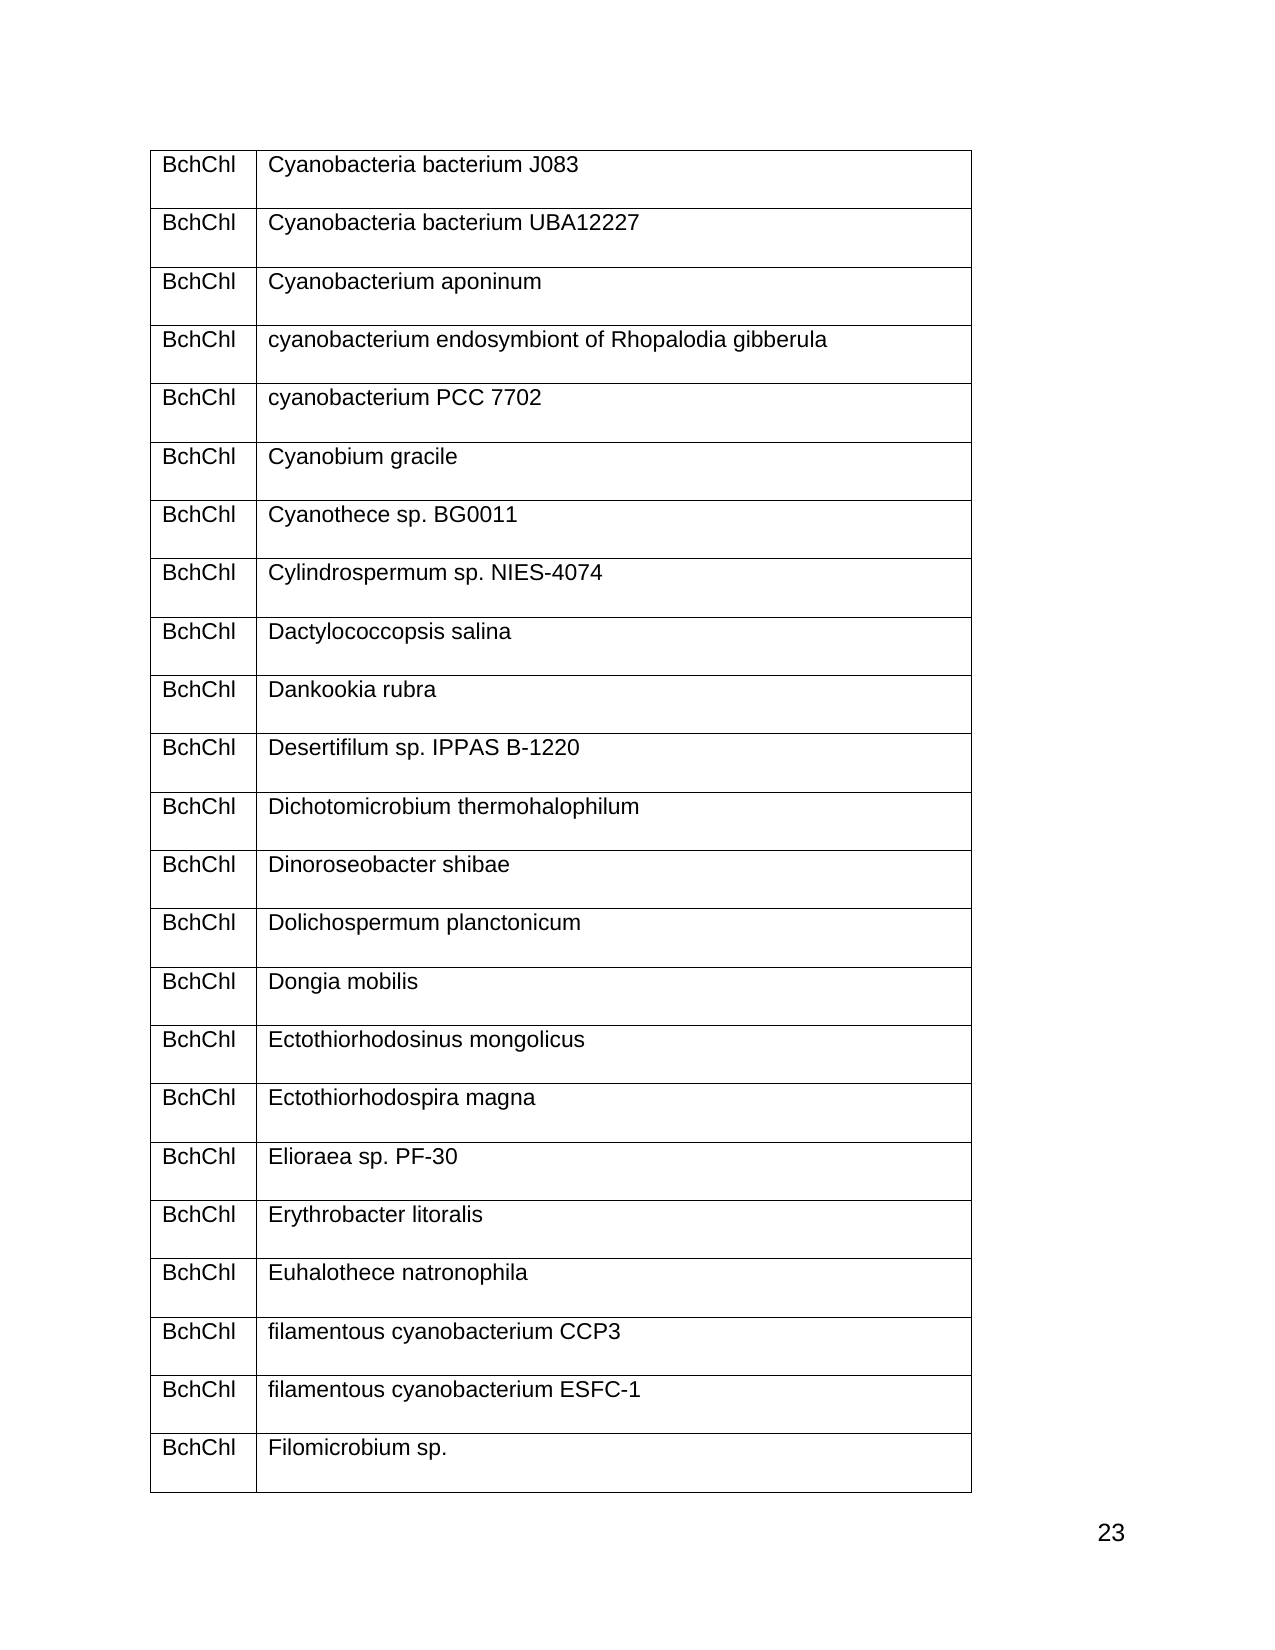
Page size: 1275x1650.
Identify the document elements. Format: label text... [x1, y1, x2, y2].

table_cell BchChl [151, 443, 256, 500]
table_cell filamentous cyanobacterium CCP3 [257, 1318, 971, 1375]
table_cell BchChl [151, 151, 256, 208]
table_cell Cyanothece sp. BG0011 [257, 501, 971, 558]
table_cell Dinoroseobacter shibae [257, 851, 971, 908]
table_cell BchChl [151, 793, 256, 850]
table_cell Elioraea sp. PF-30 [257, 1143, 971, 1200]
table_cell Desertifilum sp. IPPAS B-1220 [257, 734, 971, 792]
table_cell BchChl [151, 676, 256, 733]
table_cell BchChl [151, 968, 256, 1025]
table_cell Cyanobacterium aponinum [257, 268, 971, 325]
table_cell BchChl [151, 1143, 256, 1200]
table_cell BchChl [151, 559, 256, 617]
table_cell BchChl [151, 1026, 256, 1083]
table_cell BchChl [151, 734, 256, 792]
table_cell BchChl [151, 384, 256, 442]
table_cell BchChl [151, 1434, 256, 1492]
table_cell Dolichospermum planctonicum [257, 909, 971, 967]
table_cell Dactylococcopsis salina [257, 618, 971, 675]
table_cell BchChl [151, 326, 256, 383]
table_cell Dichotomicrobium thermohalophilum [257, 793, 971, 850]
table_cell BchChl [151, 909, 256, 967]
table_cell Dankookia rubra [257, 676, 971, 733]
table_cell BchChl [151, 1259, 256, 1317]
table_cell BchChl [151, 1376, 256, 1433]
table_cell BchChl [151, 1201, 256, 1258]
table_cell filamentous cyanobacterium ESFC-1 [257, 1376, 971, 1433]
table_cell Cyanobium gracile [257, 443, 971, 500]
table_cell Cyanobacteria bacterium J083 [257, 151, 971, 208]
table_cell Ectothiorhodospira magna [257, 1084, 971, 1142]
table_cell BchChl [151, 618, 256, 675]
table_cell Cyanobacteria bacterium UBA12227 [257, 209, 971, 267]
table_cell Filomicrobium sp. [257, 1434, 971, 1492]
table_cell BchChl [151, 851, 256, 908]
table_cell cyanobacterium endosymbiont of Rhopalodia gibberula [257, 326, 971, 383]
table_cell Ectothiorhodosinus mongolicus [257, 1026, 971, 1083]
table_cell BchChl [151, 268, 256, 325]
table_cell cyanobacterium PCC 7702 [257, 384, 971, 442]
table_cell Cylindrospermum sp. NIES-4074 [257, 559, 971, 617]
table_cell Erythrobacter litoralis [257, 1201, 971, 1258]
table_cell BchChl [151, 501, 256, 558]
table_cell BchChl [151, 1084, 256, 1142]
table_cell Euhalothece natronophila [257, 1259, 971, 1317]
table_cell Dongia mobilis [257, 968, 971, 1025]
table_cell BchChl [151, 209, 256, 267]
table_cell BchChl [151, 1318, 256, 1375]
